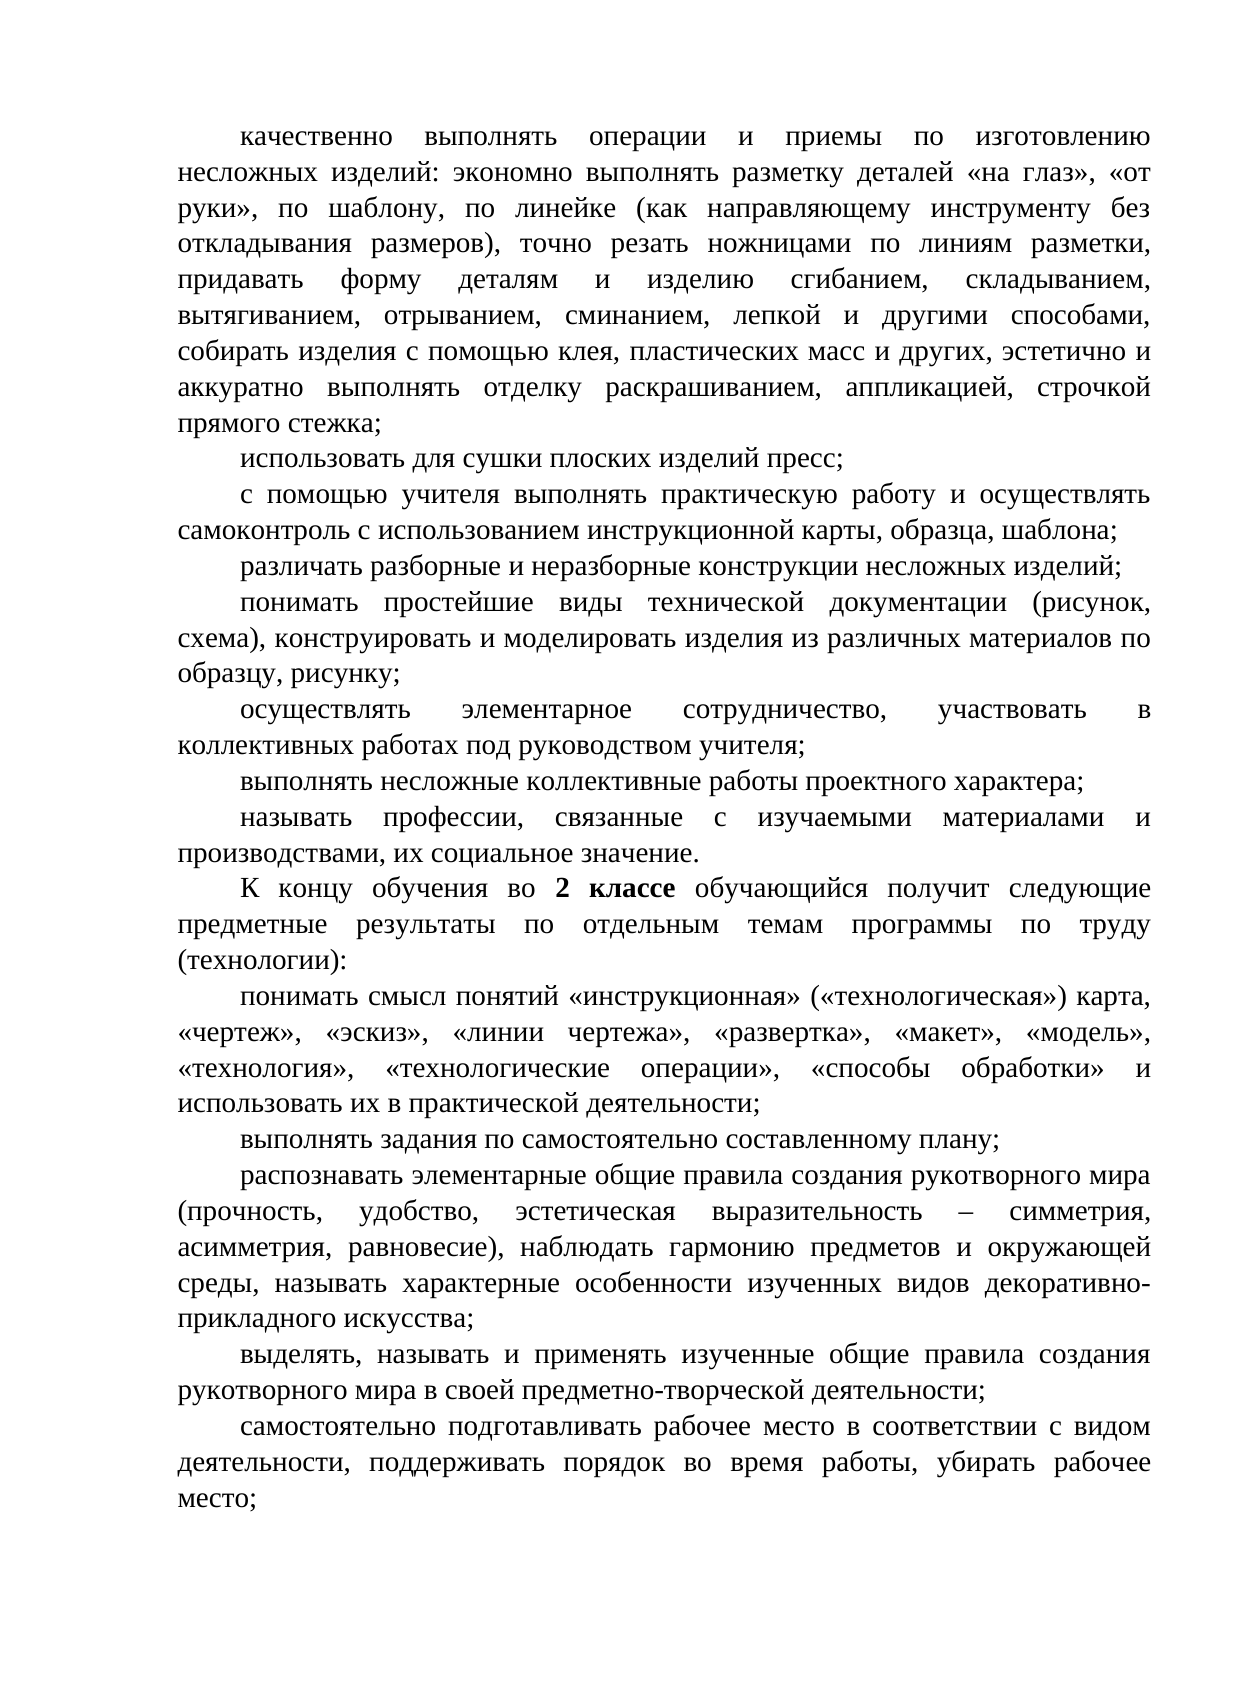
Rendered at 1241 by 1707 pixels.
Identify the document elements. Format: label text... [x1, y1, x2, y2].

text выполнять задания по самостоятельно составленному плану; [177, 1121, 1152, 1155]
text самостоятельно подготавливать рабочее место в соответствии с видом деятельности, поддерживать порядок во время работы, убирать рабочее место; [177, 1408, 1152, 1513]
text распознавать элементарные общие правила создания рукотворного мира (прочность, удобство, эстетическая выразительность – симметрия, асимметрия, равновесие), наблюдать гармонию предметов и окружающей среды, называть характерные особенности изученных видов декоративно-прикладного искусства; [177, 1157, 1152, 1334]
text выделять, называть и применять изученные общие правила создания рукотворного мира в своей предметно-творческой деятельности; [177, 1336, 1152, 1406]
text использовать для сушки плоских изделий пресс; [177, 441, 1152, 474]
text К концу обучения во 2 классе обучающийся получит следующие предметные результаты по отдельным темам программы по труду (технологии): [177, 871, 1152, 976]
text понимать простейшие виды технической документации (рисунок, схема), конструировать и моделировать изделия из различных материалов по образцу, рисунку; [177, 584, 1152, 689]
text называть профессии, связанные с изучаемыми материалами и производствами, их социальное значение. [177, 799, 1152, 868]
text осуществлять элементарное сотрудничество, участвовать в коллективных работах под руководством учителя; [177, 691, 1152, 761]
text качественно выполнять операции и приемы по изготовлению несложных изделий: экономно выполнять разметку деталей «на глаз», «от руки», по шаблону, по линейке (как направляющему инструменту без откладывания размеров), точно резать ножницами по линиям разметки, придавать форму деталям и изделию сгибанием, складыванием, вытягиванием, отрыванием, сминанием, лепкой и другими способами, собирать изделия с помощью клея, пластических масс и других, эстетично и аккуратно выполнять отделку раскрашиванием, аппликацией, строчкой прямого стежка; [177, 118, 1152, 438]
text выполнять несложные коллективные работы проектного характера; [177, 763, 1152, 797]
text с помощью учителя выполнять практическую работу и осуществлять самоконтроль с использованием инструкционной карты, образца, шаблона; [177, 476, 1152, 546]
text понимать смысл понятий «инструкционная» («технологическая») карта, «чертеж», «эскиз», «линии чертежа», «развертка», «макет», «модель», «технология», «технологические операции», «способы обработки» и использовать их в практической деятельности; [177, 978, 1152, 1119]
text различать разборные и неразборные конструкции несложных изделий; [177, 548, 1152, 582]
